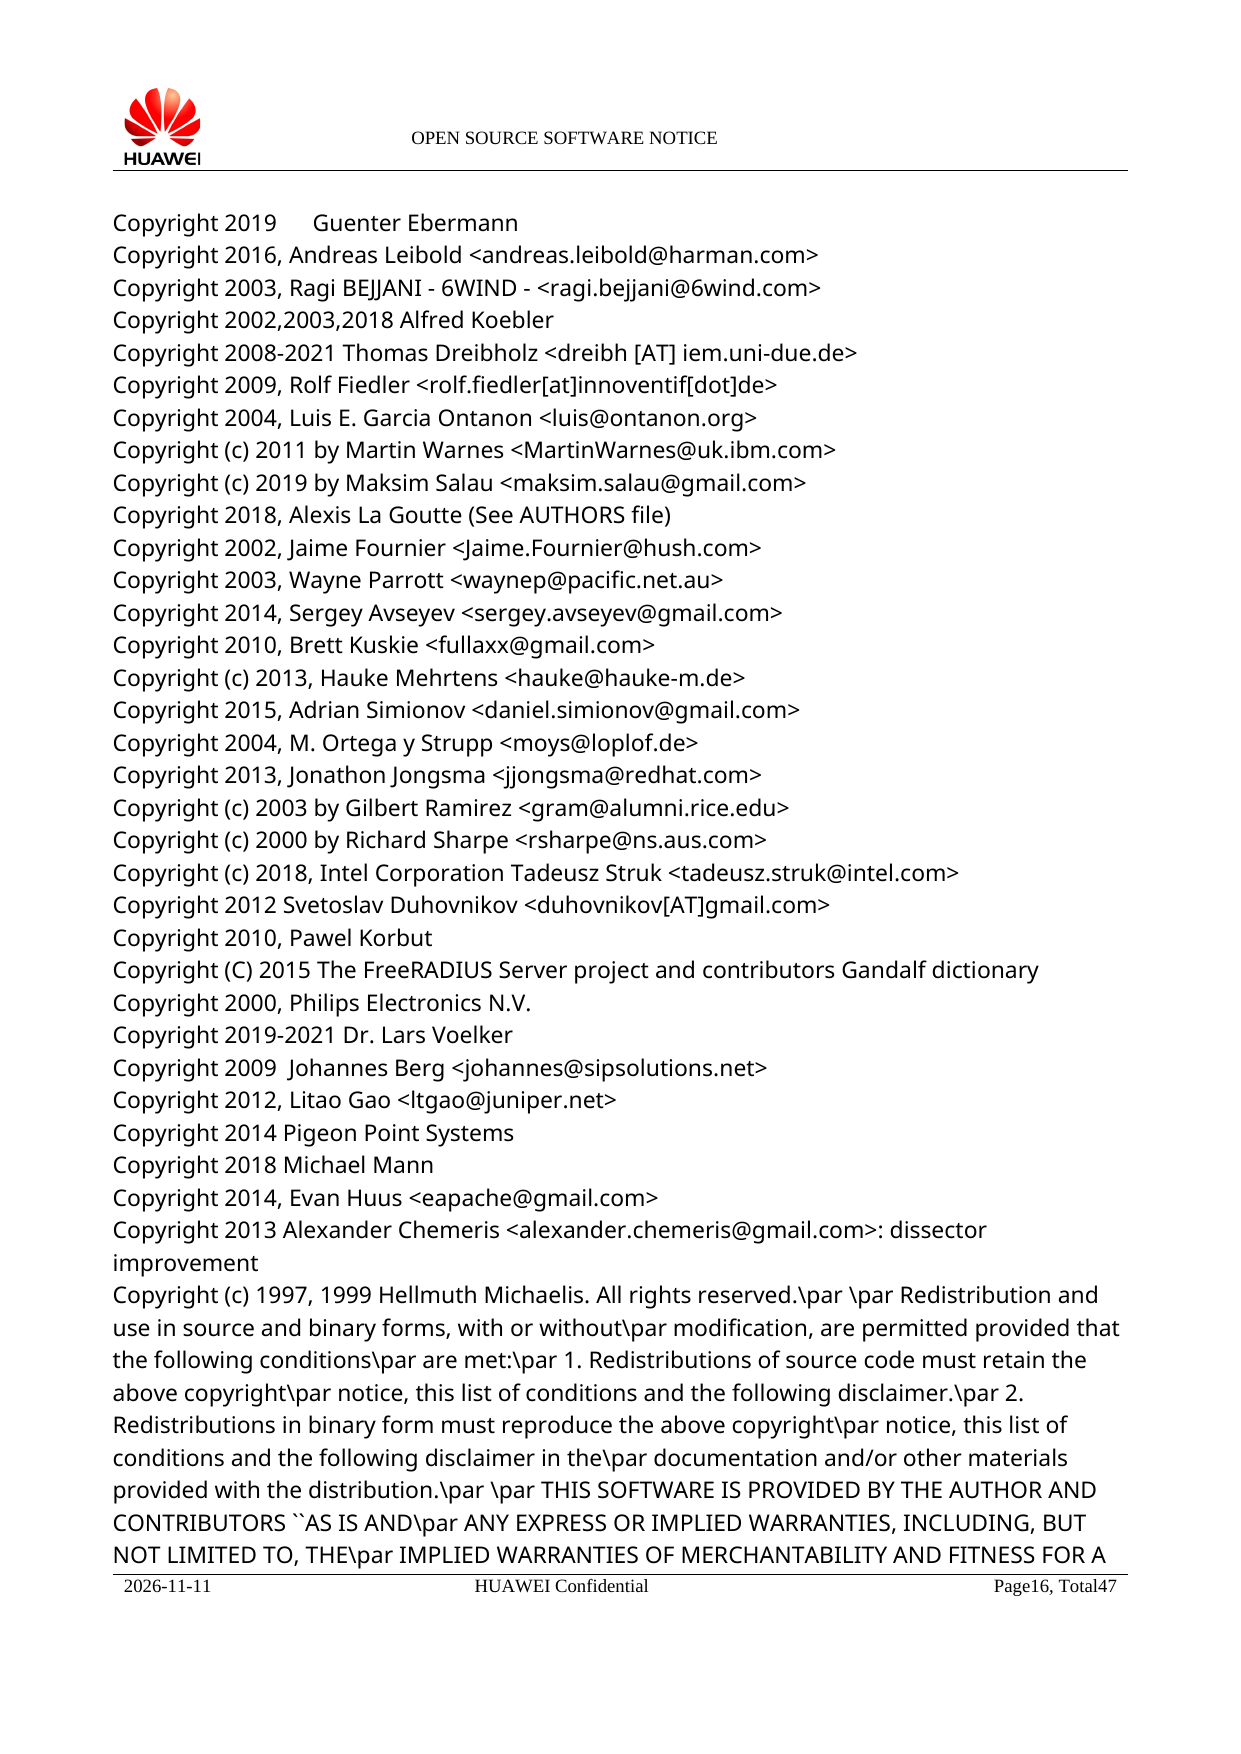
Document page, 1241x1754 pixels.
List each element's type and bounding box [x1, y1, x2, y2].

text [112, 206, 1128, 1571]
picture [124, 88, 201, 165]
